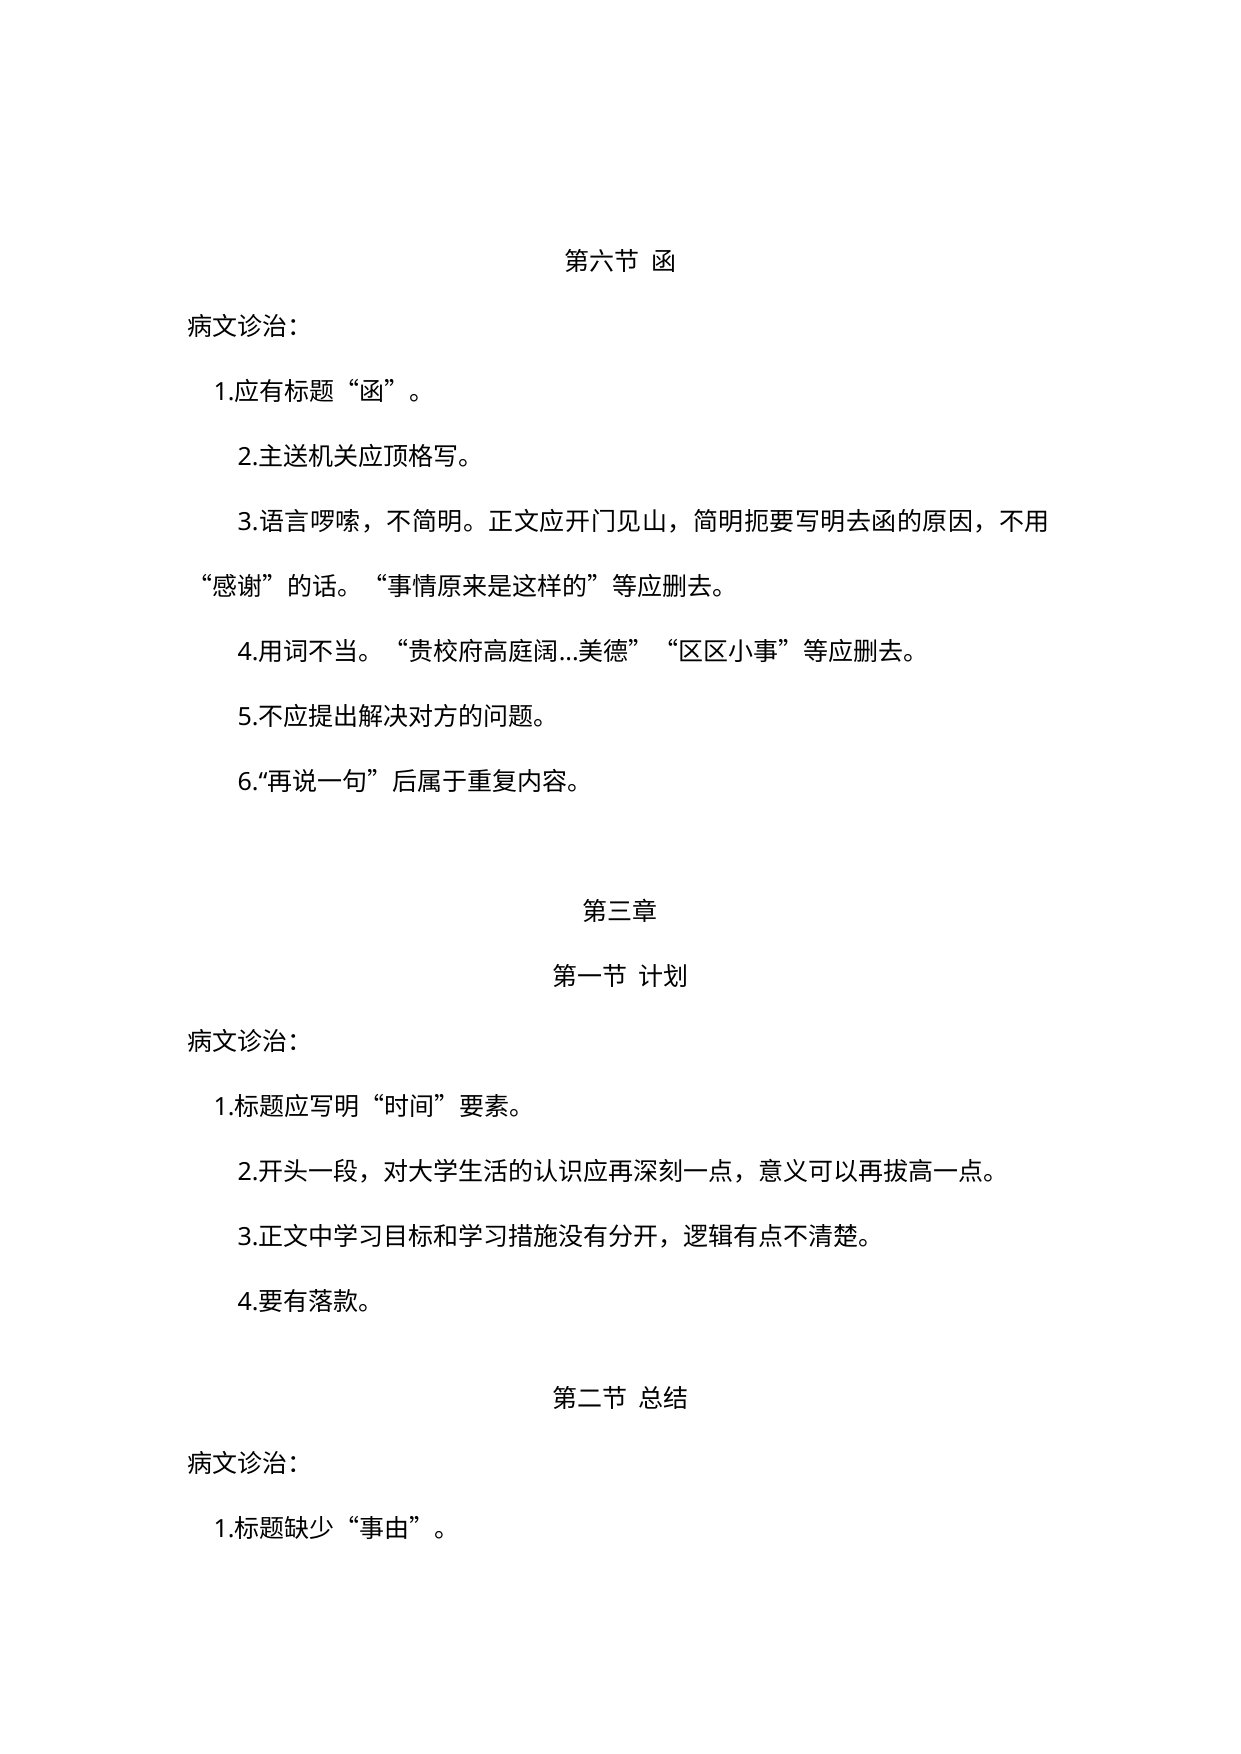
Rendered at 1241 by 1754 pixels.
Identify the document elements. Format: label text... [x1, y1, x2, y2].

text 第六节 函 [187, 227, 1053, 292]
text 1.标题应写明“时间”要素。 [187, 1072, 1053, 1137]
text 病文诊治： [187, 1007, 1053, 1072]
text 第三章 [187, 877, 1053, 942]
text 1.标题缺少“事由”。 [187, 1494, 1053, 1559]
text 6.“再说一句”后属于重复内容。 [187, 747, 1053, 812]
text 3.语言啰嗦，不简明。正文应开门见山，简明扼要写明去函的原因，不用“感谢”的话。“事情原来是这样的”等应删去。 [187, 487, 1053, 617]
text 2.开头一段，对大学生活的认识应再深刻一点，意义可以再拔高一点。 [187, 1137, 1053, 1202]
text 5.不应提出解决对方的问题。 [187, 682, 1053, 747]
text 病文诊治： [187, 292, 1053, 357]
text 第二节 总结 [187, 1364, 1053, 1429]
text 4.要有落款。 [187, 1267, 1053, 1332]
text 4.用词不当。“贵校府高庭阔...美德”“区区小事”等应删去。 [187, 617, 1053, 682]
text 1.应有标题“函”。 [187, 357, 1053, 422]
text 3.正文中学习目标和学习措施没有分开，逻辑有点不清楚。 [187, 1202, 1053, 1267]
text 第一节 计划 [187, 942, 1053, 1007]
text 2.主送机关应顶格写。 [187, 422, 1053, 487]
text 病文诊治： [187, 1429, 1053, 1494]
